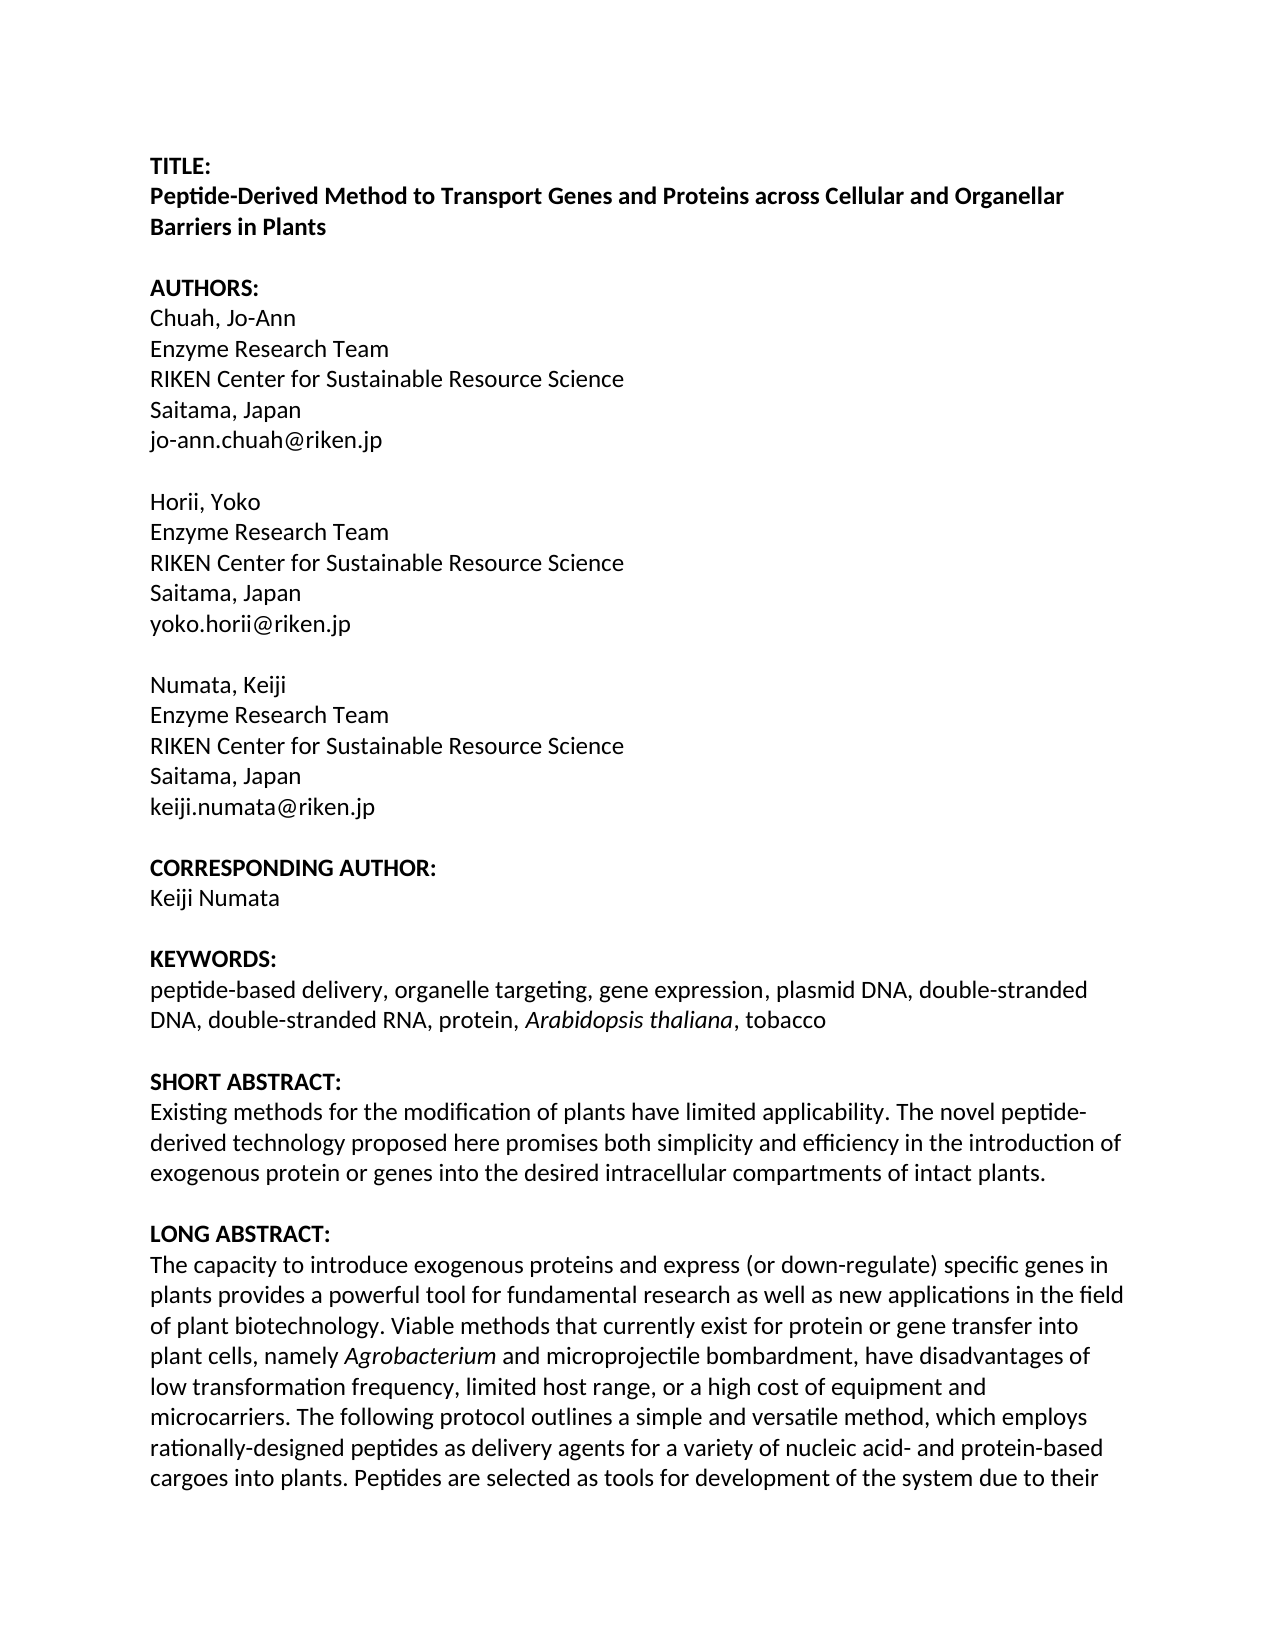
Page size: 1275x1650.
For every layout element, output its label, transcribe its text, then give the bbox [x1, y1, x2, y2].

text AUTHORS: [150, 272, 1125, 303]
text CORRESPONDING AUTHOR: [150, 852, 1125, 882]
text peptide-based delivery, organelle targeting, gene expression, plasmid DNA, double-stranded DNA, double-stranded RNA, protein, Arabidopsis thaliana, tobacco [150, 974, 1125, 1035]
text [150, 1249, 1125, 1493]
text TITLE: [150, 150, 1125, 181]
text RIKEN Center for Sustainable Resource Science [150, 730, 1125, 760]
text Saitama, Japan [150, 577, 1125, 608]
text Keiji Numata [150, 882, 1125, 913]
text Horii, Yoko [150, 486, 1125, 516]
text RIKEN Center for Sustainable Resource Science [150, 364, 1125, 394]
text Enzyme Research Team [150, 333, 1125, 364]
text keiji.numata@riken.jp [150, 791, 1125, 821]
text Saitama, Japan [150, 394, 1125, 425]
text Chuah, Jo-Ann [150, 303, 1125, 333]
text jo-ann.chuah@riken.jp [150, 425, 1125, 455]
text Peptide-Derived Method to Transport Genes and Proteins across Cellular and Organellar Barriers in Plants [150, 181, 1125, 242]
text Enzyme Research Team [150, 516, 1125, 547]
text Saitama, Japan [150, 760, 1125, 791]
text LONG ABSTRACT: [150, 1218, 1125, 1249]
text KEYWORDS: [150, 943, 1125, 974]
text Numata, Keiji [150, 669, 1125, 699]
text SHORT ABSTRACT: [150, 1066, 1125, 1096]
text Existing methods for the modification of plants have limited applicability. The novel peptide-derived technology proposed here promises both simplicity and efficiency in the introduction of exogenous protein or genes into the desired intracellular compartments of intact plants. [150, 1096, 1125, 1188]
text Enzyme Research Team [150, 699, 1125, 730]
text yoko.horii@riken.jp [150, 608, 1125, 638]
text RIKEN Center for Sustainable Resource Science [150, 547, 1125, 577]
